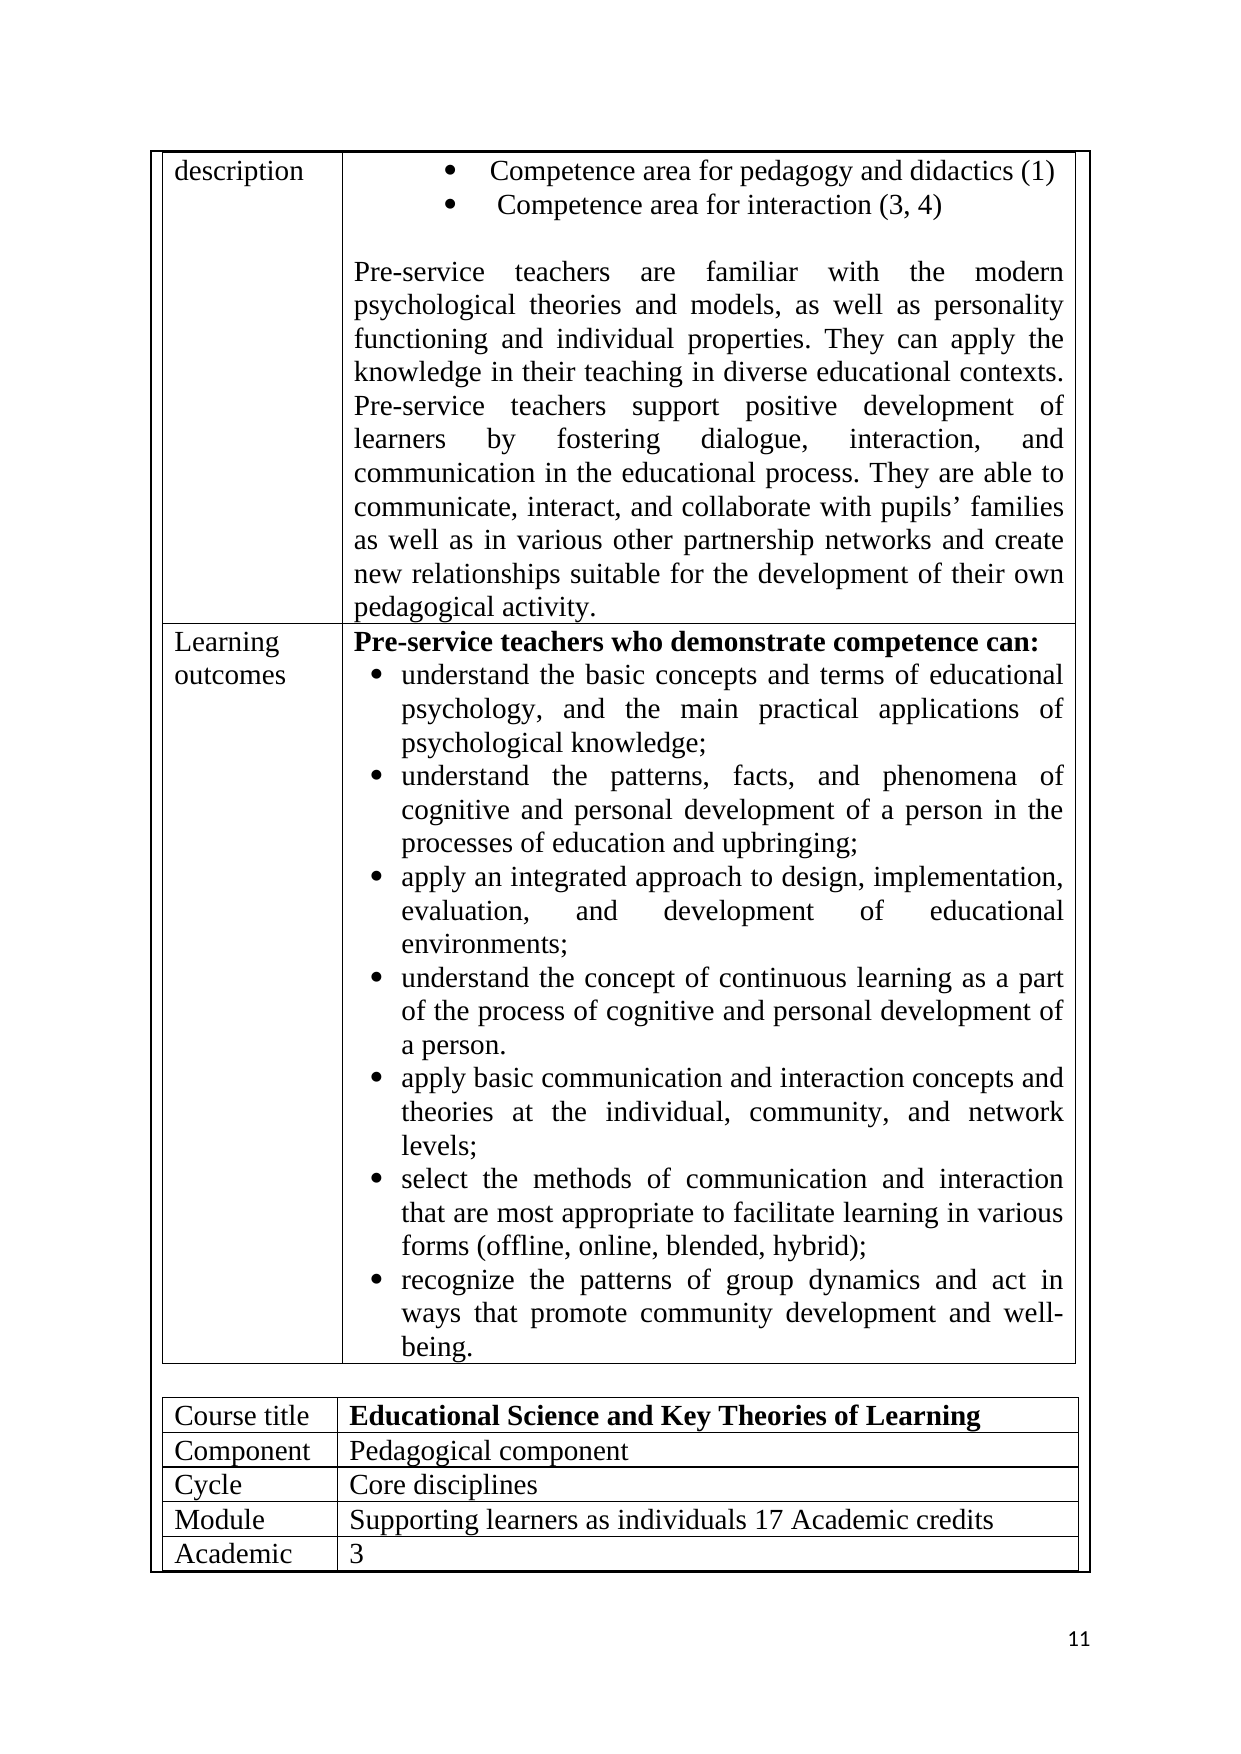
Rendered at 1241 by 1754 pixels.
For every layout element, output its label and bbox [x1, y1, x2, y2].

table_cell [152, 152, 1089, 1571]
